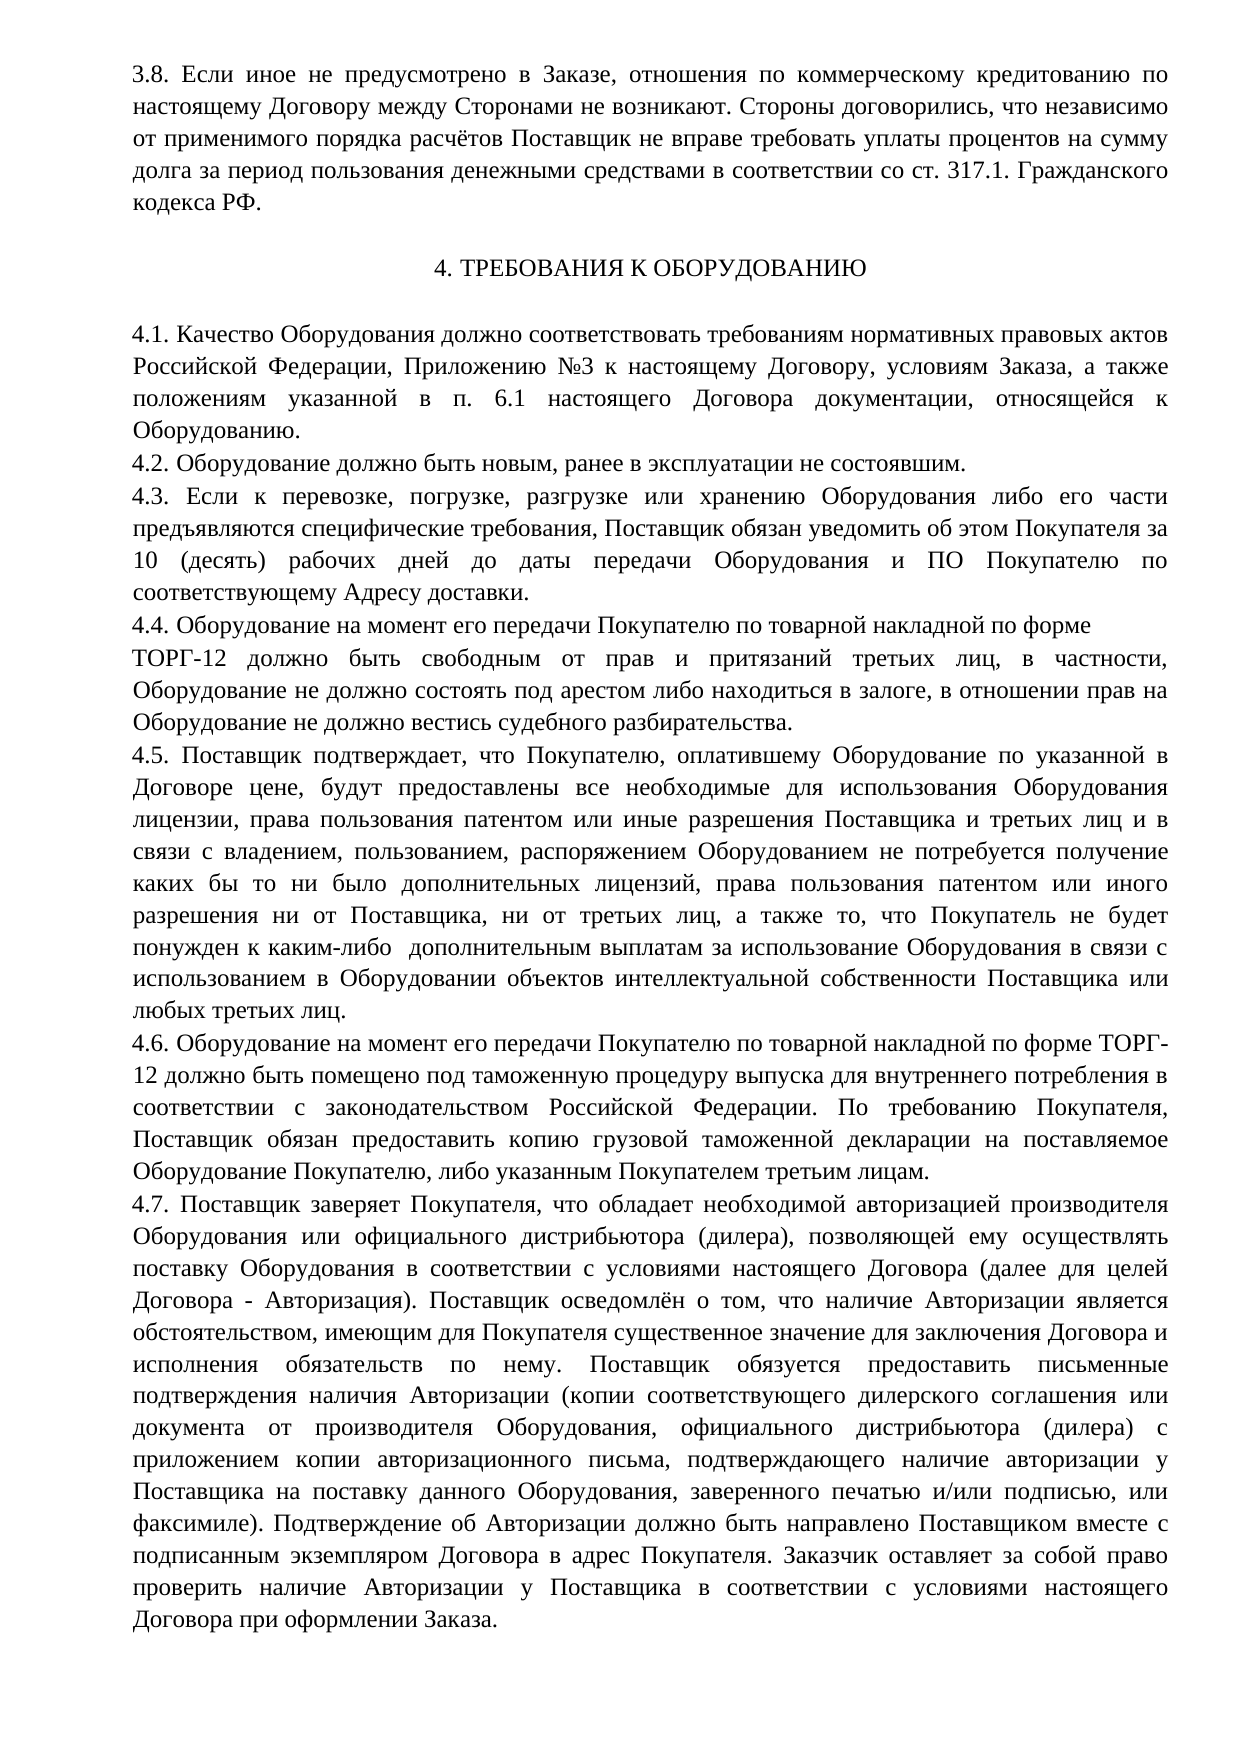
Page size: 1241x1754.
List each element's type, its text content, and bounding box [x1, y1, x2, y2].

text 4.6. Оборудование на момент его передачи Покупателю по товарной накладной по форме ТОРГ-12 должно быть помещено под таможенную процедуру выпуска для внутреннего потребления в соответствии с законодательством Российской Федерации. По требованию Покупателя, Поставщик обязан предоставить копию грузовой таможенной декларации на поставляемое Оборудование Покупателю, либо указанным Покупателем третьим лицам. [132, 1028, 1169, 1185]
text 4.2. Оборудование должно быть новым, ранее в эксплуатации не состоявшим. [132, 448, 1169, 477]
text 4.4. Оборудование на момент его передачи Покупателю по товарной накладной по форме [132, 610, 1169, 639]
text 3.8. Если иное не предусмотрено в Заказе, отношения по коммерческому кредитованию по настоящему Договору между Сторонами не возникают. Стороны договорились, что независимо от применимого порядка расчётов Поставщик не вправе требовать уплаты процентов на сумму долга за период пользования денежными средствами в соответствии со ст. 317.1. Гражданского кодекса РФ. [132, 59, 1169, 215]
text ТОРГ-12 должно быть свободным от прав и притязаний третьих лиц, в частности, Оборудование не должно состоять под арестом либо находиться в залоге, в отношении прав на Оборудование не должно вестись судебного разбирательства. [132, 643, 1169, 736]
text 4.7. Поставщик заверяет Покупателя, что обладает необходимой авторизацией производителя Оборудования или официального дистрибьютора (дилера), позволяющей ему осуществлять поставку Оборудования в соответствии с условиями настоящего Договора (далее для целей Договора - Авторизация). Поставщик осведомлён о том, что наличие Авторизации является обстоятельством, имеющим для Покупателя существенное значение для заключения Договора и исполнения обязательств по нему. Поставщик обязуется предоставить письменные подтверждения наличия Авторизации (копии соответствующего дилерского соглашения или документа от производителя Оборудования, официального дистрибьютора (дилера) с приложением копии авторизационного письма, подтверждающего наличие авторизации у Поставщика на поставку данного Оборудования, заверенного печатью и/или подписью, или факсимиле). Подтверждение об Авторизации должно быть направлено Поставщиком вместе с подписанным экземпляром Договора в адрес Покупателя. Заказчик оставляет за собой право проверить наличие Авторизации у Поставщика в соответствии с условиями настоящего Договора при оформлении Заказа. [132, 1189, 1169, 1632]
text 4.1. Качество Оборудования должно соответствовать требованиям нормативных правовых актов Российской Федерации, Приложению №3 к настоящему Договору, условиям Заказа, а также положениям указанной в п. 6.1 настоящего Договора документации, относящейся к Оборудованию. [132, 319, 1169, 443]
text 4.3. Если к перевозке, погрузке, разгрузке или хранению Оборудования либо его части предъявляются специфические требования, Поставщик обязан уведомить об этом Покупателя за 10 (десять) рабочих дней до даты передачи Оборудования и ПО Покупателю по соответствующему Адресу доставки. [132, 481, 1169, 606]
subtitle 4. ТРЕБОВАНИЯ К ОБОРУДОВАНИЮ [157, 253, 1143, 282]
text 4.5. Поставщик подтверждает, что Покупателю, оплатившему Оборудование по указанной в Договоре цене, будут предоставлены все необходимые для использования Оборудования лицензии, права пользования патентом или иные разрешения Поставщика и третьих лиц и в связи с владением, пользованием, распоряжением Оборудованием не потребуется получение каких бы то ни было дополнительных лицензий, права пользования патентом или иного разрешения ни от Поставщика, ни от третьих лиц, а также то, что Покупатель не будет понужден к каким-либо дополнительным выплатам за использование Оборудования в связи с использованием в Оборудовании объектов интеллектуальной собственности Поставщика или любых третьих лиц. [132, 740, 1169, 1024]
